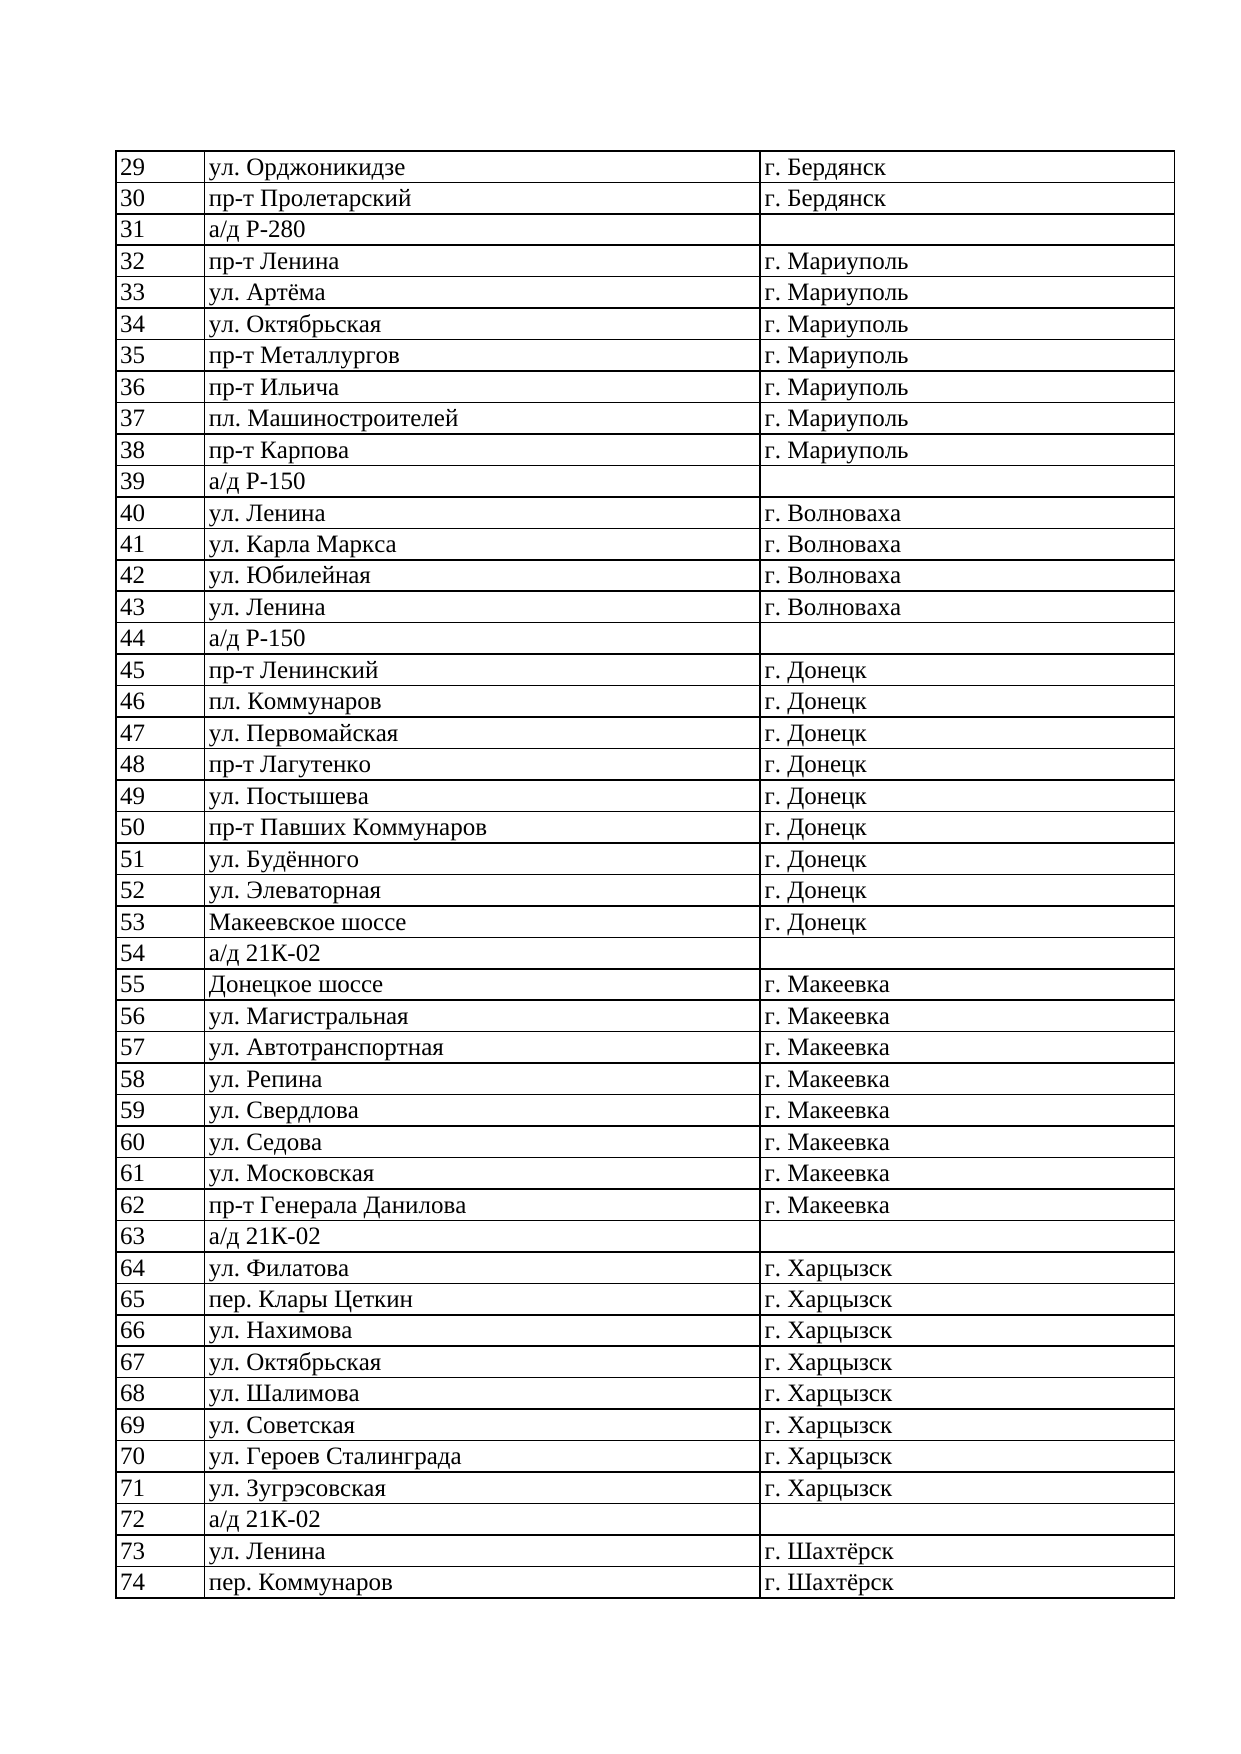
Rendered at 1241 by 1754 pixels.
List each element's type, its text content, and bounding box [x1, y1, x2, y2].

table_cell ул. Нахимова [205, 1316, 759, 1345]
table_cell г. Харцызск [761, 1378, 1174, 1408]
table_cell г. Макеевка [761, 1190, 1174, 1219]
table_cell г. Донецк [761, 781, 1174, 811]
table_cell 45 [117, 655, 204, 685]
table_cell 65 [117, 1284, 204, 1314]
table_cell г. Волноваха [761, 592, 1174, 622]
table_cell а/д 21К-02 [205, 1221, 759, 1251]
table_cell ул. Зугрэсовская [205, 1473, 759, 1503]
table_cell 49 [117, 781, 204, 811]
table_cell ул. Магистральная [205, 1001, 759, 1031]
table_cell 69 [117, 1410, 204, 1440]
table_cell ул. Будённого [205, 844, 759, 873]
table_cell г. Донецк [761, 875, 1174, 905]
table_cell 72 [117, 1504, 204, 1534]
table_cell 39 [117, 466, 204, 496]
table_cell пр-т Ильича [205, 372, 759, 402]
table_cell [761, 938, 1174, 968]
table_cell 56 [117, 1001, 204, 1031]
table_cell пр-т Металлургов [205, 340, 759, 370]
table_cell г. Шахтёрск [761, 1536, 1174, 1566]
table_cell г. Мариуполь [761, 435, 1174, 464]
table_cell 66 [117, 1316, 204, 1345]
table_cell г. Донецк [761, 844, 1174, 873]
table_cell пр-т Генерала Данилова [205, 1190, 759, 1219]
table_cell г. Харцызск [761, 1441, 1174, 1471]
table_cell 52 [117, 875, 204, 905]
table_cell г. Макеевка [761, 1001, 1174, 1031]
table_cell [761, 215, 1174, 244]
table_cell 73 [117, 1536, 204, 1566]
table_cell 32 [117, 246, 204, 276]
table_cell г. Волноваха [761, 498, 1174, 527]
table_cell пер. Клары Цеткин [205, 1284, 759, 1314]
table_cell 44 [117, 623, 204, 653]
table_cell ул. Шалимова [205, 1378, 759, 1408]
table_cell 29 [117, 152, 204, 181]
table_cell ул. Ленина [205, 1536, 759, 1566]
table_cell г. Макеевка [761, 1064, 1174, 1094]
table_cell 42 [117, 561, 204, 590]
table_cell г. Харцызск [761, 1410, 1174, 1440]
table_cell ул. Репина [205, 1064, 759, 1094]
table_cell г. Донецк [761, 907, 1174, 936]
table_cell ул. Филатова [205, 1253, 759, 1282]
table_cell пер. Коммунаров [205, 1567, 759, 1597]
table_cell 60 [117, 1127, 204, 1157]
table_cell г. Мариуполь [761, 309, 1174, 339]
table_cell г. Макеевка [761, 1032, 1174, 1062]
table_cell г. Харцызск [761, 1284, 1174, 1314]
table_cell г. Макеевка [761, 970, 1174, 999]
table_cell 50 [117, 812, 204, 842]
table_cell г. Донецк [761, 718, 1174, 748]
table_cell ул. Юбилейная [205, 561, 759, 590]
table_cell пл. Машиностроителей [205, 403, 759, 433]
table_cell Макеевское шоссе [205, 907, 759, 936]
table_cell г. Донецк [761, 655, 1174, 685]
table_cell г. Макеевка [761, 1127, 1174, 1157]
table_cell 46 [117, 686, 204, 716]
table_cell пл. Коммунаров [205, 686, 759, 716]
table_cell ул. Ленина [205, 498, 759, 527]
table_cell 47 [117, 718, 204, 748]
table_cell [761, 1504, 1174, 1534]
table_cell 54 [117, 938, 204, 968]
table_cell 74 [117, 1567, 204, 1597]
table_cell г. Донецк [761, 749, 1174, 779]
table_cell 38 [117, 435, 204, 464]
table_cell а/д Р-150 [205, 466, 759, 496]
table_cell 61 [117, 1158, 204, 1188]
table_cell ул. Первомайская [205, 718, 759, 748]
table_cell 59 [117, 1095, 204, 1125]
table_cell г. Харцызск [761, 1347, 1174, 1377]
table_cell ул. Свердлова [205, 1095, 759, 1125]
table_cell г. Мариуполь [761, 372, 1174, 402]
table_cell 53 [117, 907, 204, 936]
table_cell г. Харцызск [761, 1316, 1174, 1345]
table_cell 31 [117, 215, 204, 244]
table_cell 62 [117, 1190, 204, 1219]
table_cell а/д Р-280 [205, 215, 759, 244]
table_cell г. Бердянск [761, 183, 1174, 213]
table_cell ул. Седова [205, 1127, 759, 1157]
table_cell пр-т Пролетарский [205, 183, 759, 213]
table_cell пр-т Ленинский [205, 655, 759, 685]
table_cell а/д 21К-02 [205, 1504, 759, 1534]
table_cell пр-т Павших Коммунаров [205, 812, 759, 842]
table_cell 43 [117, 592, 204, 622]
table_cell ул. Артёма [205, 277, 759, 307]
table_cell г. Макеевка [761, 1158, 1174, 1188]
table_cell г. Макеевка [761, 1095, 1174, 1125]
table_cell г. Волноваха [761, 561, 1174, 590]
table_cell ул. Постышева [205, 781, 759, 811]
table_cell г. Мариуполь [761, 403, 1174, 433]
table_cell 33 [117, 277, 204, 307]
table_cell 68 [117, 1378, 204, 1408]
table_cell г. Мариуполь [761, 340, 1174, 370]
table_cell г. Бердянск [761, 152, 1174, 181]
table_cell г. Волноваха [761, 529, 1174, 559]
table_cell Донецкое шоссе [205, 970, 759, 999]
table_cell пр-т Ленина [205, 246, 759, 276]
table_cell 58 [117, 1064, 204, 1094]
table_cell ул. Автотранспортная [205, 1032, 759, 1062]
table_cell а/д 21К-02 [205, 938, 759, 968]
table_cell 40 [117, 498, 204, 527]
table_cell г. Донецк [761, 812, 1174, 842]
table_cell 55 [117, 970, 204, 999]
table_cell пр-т Карпова [205, 435, 759, 464]
table_cell 67 [117, 1347, 204, 1377]
table_cell 57 [117, 1032, 204, 1062]
table_cell ул. Октябрьская [205, 309, 759, 339]
table_cell г. Мариуполь [761, 246, 1174, 276]
table_cell ул. Карла Маркса [205, 529, 759, 559]
table_cell ул. Ленина [205, 592, 759, 622]
table_cell 30 [117, 183, 204, 213]
table_cell ул. Октябрьская [205, 1347, 759, 1377]
table_cell 36 [117, 372, 204, 402]
table_cell ул. Советская [205, 1410, 759, 1440]
table_cell г. Харцызск [761, 1473, 1174, 1503]
table_cell г. Шахтёрск [761, 1567, 1174, 1597]
table_cell ул. Орджоникидзе [205, 152, 759, 181]
table_cell [761, 1221, 1174, 1251]
table_cell г. Харцызск [761, 1253, 1174, 1282]
table_cell 70 [117, 1441, 204, 1471]
table_cell [761, 623, 1174, 653]
table_cell [761, 466, 1174, 496]
table_cell 35 [117, 340, 204, 370]
table_cell 37 [117, 403, 204, 433]
table_cell 63 [117, 1221, 204, 1251]
table_cell пр-т Лагутенко [205, 749, 759, 779]
table_cell г. Донецк [761, 686, 1174, 716]
table_cell 41 [117, 529, 204, 559]
table_cell ул. Героев Сталинграда [205, 1441, 759, 1471]
table_cell 34 [117, 309, 204, 339]
table_cell ул. Московская [205, 1158, 759, 1188]
table_cell 71 [117, 1473, 204, 1503]
table_cell а/д Р-150 [205, 623, 759, 653]
table_cell 48 [117, 749, 204, 779]
table_cell ул. Элеваторная [205, 875, 759, 905]
table_cell 64 [117, 1253, 204, 1282]
table_cell 51 [117, 844, 204, 873]
table_cell г. Мариуполь [761, 277, 1174, 307]
